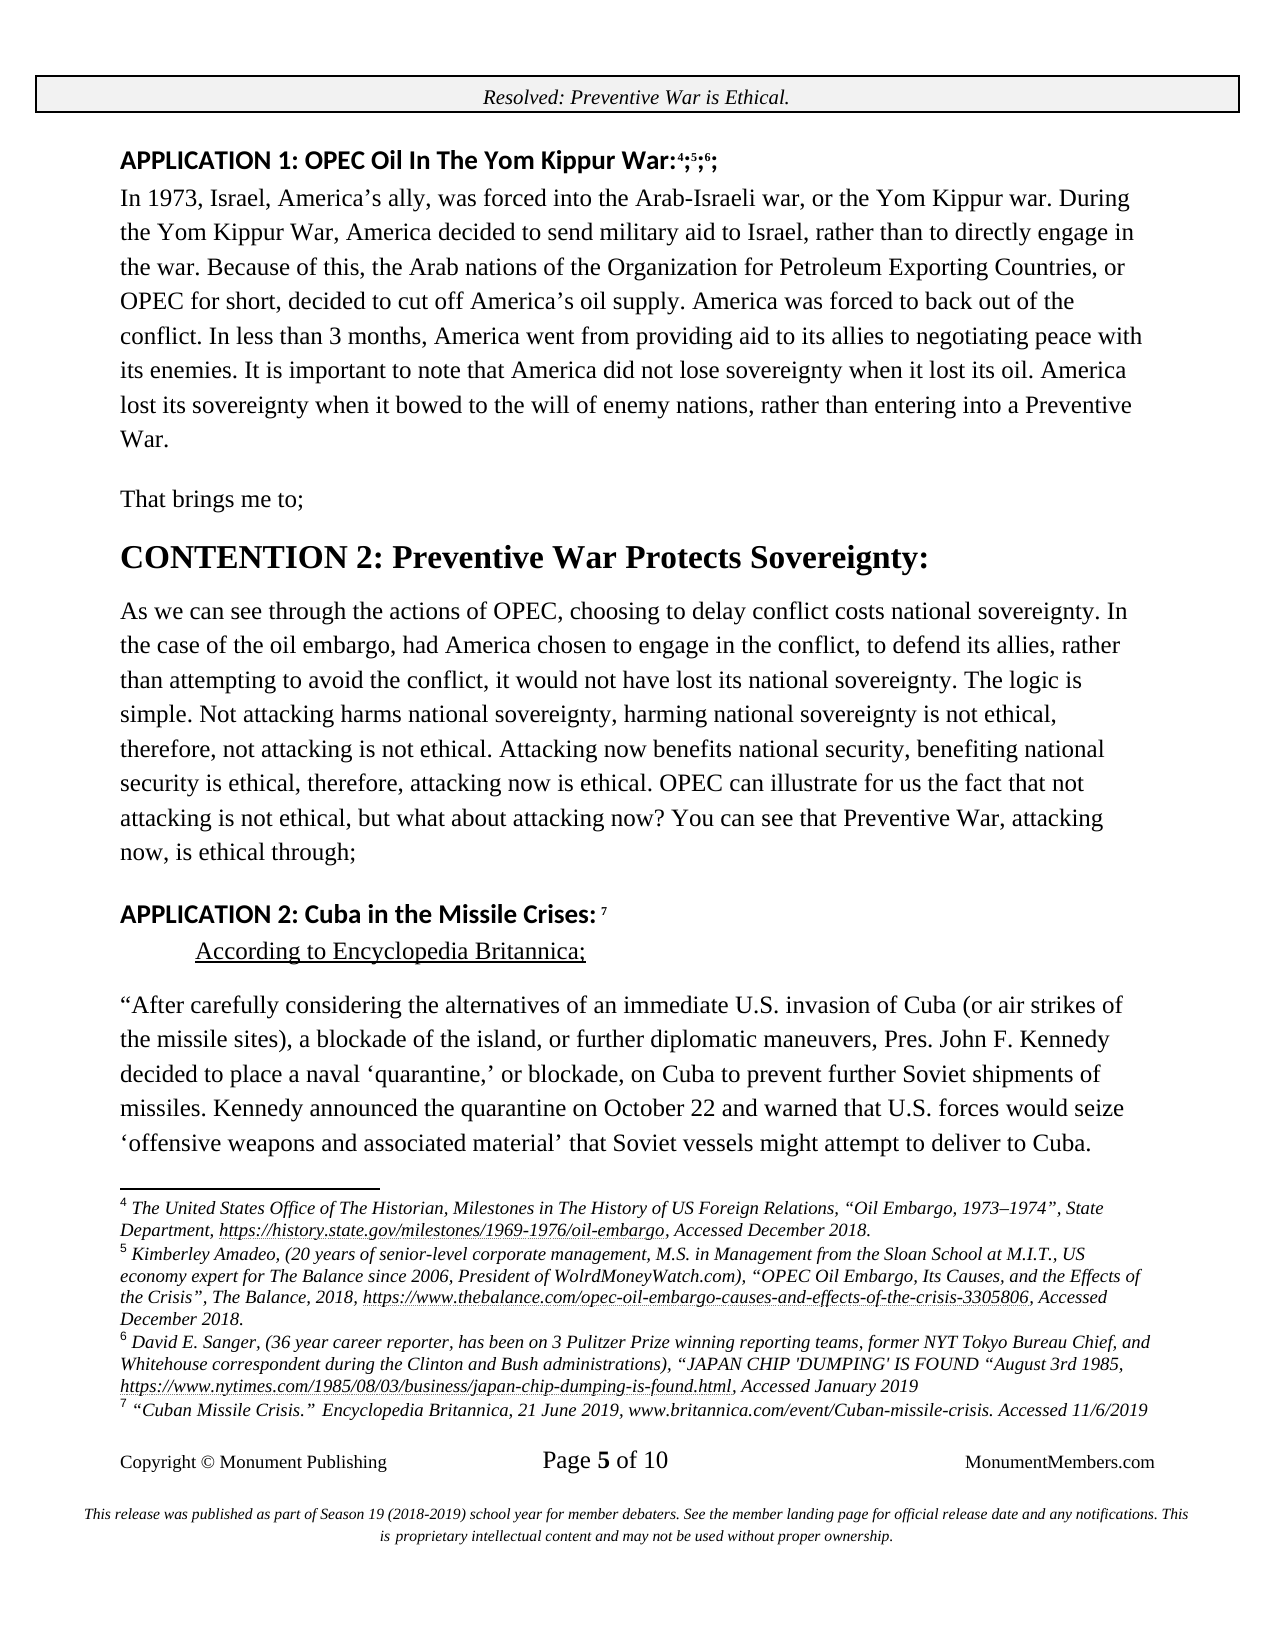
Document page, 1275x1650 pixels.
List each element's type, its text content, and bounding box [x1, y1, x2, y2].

text According to Encyclopedia Britannica; [120, 936, 1155, 965]
text In 1973, Israel, America’s ally, was forced into the Arab-Israeli war, or the Yom Kippur war. During the Yom Kippur War, America decided to send military aid to Israel, rather than to directly engage in the war. Because of this, the Arab nations of the Organization for Petroleum Exporting Countries, or OPEC for short, decided to cut off America’s oil supply. America was forced to back out of the conflict. In less than 3 months, America went from providing aid to its allies to negotiating peace with its enemies. It is important to note that America did not lose sovereignty when it lost its oil. America lost its sovereignty when it bowed to the will of enemy nations, rather than entering into a Preventive War. [120, 183, 1155, 453]
text As we can see through the actions of OPEC, choosing to delay conflict costs national sovereignty. In the case of the oil embargo, had America chosen to engage in the conflict, to defend its allies, rather than attempting to avoid the conflict, it would not have lost its national sovereignty. The logic is simple. Not attacking harms national sovereignty, harming national sovereignty is not ethical, therefore, not attacking is not ethical. Attacking now benefits national security, benefiting national security is ethical, therefore, attacking now is ethical. OPEC can illustrate for us the fact that not attacking is not ethical, but what about attacking now? You can see that Preventive War, attacking now, is ethical through; [120, 596, 1155, 866]
subtitle APPLICATION 1: OPEC Oil In The Yom Kippur War:;;; [120, 143, 1155, 176]
text That brings me to; [120, 484, 1155, 512]
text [120, 990, 1155, 1157]
subtitle APPLICATION 2: Cuba in the Missile Crises: [120, 897, 1155, 930]
subtitle CONTENTION 2: Preventive War Protects Sovereignty: [120, 537, 1155, 576]
